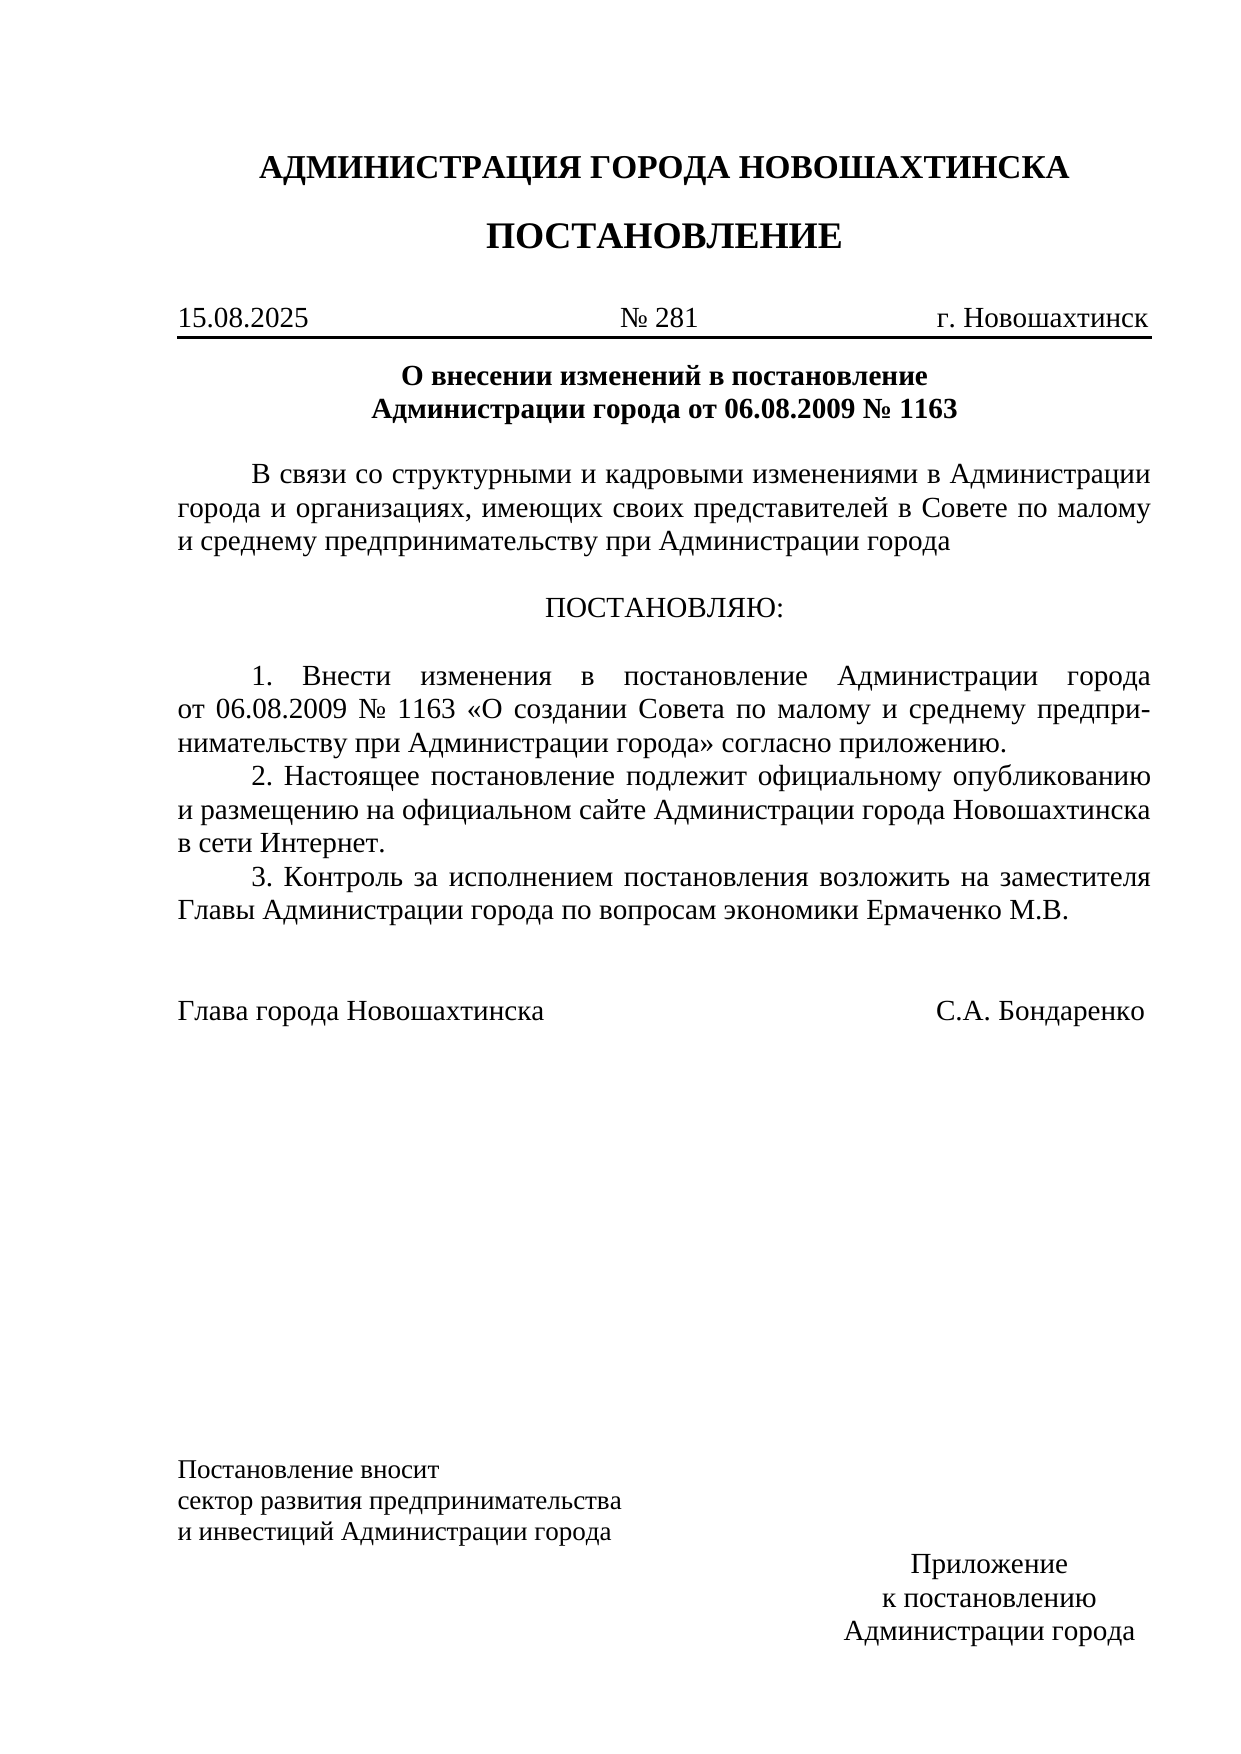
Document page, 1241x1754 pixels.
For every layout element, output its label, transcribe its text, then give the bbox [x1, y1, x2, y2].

text к постановлению [827, 1580, 1152, 1613]
text 15.08.2025 № 281 г. Новошахтинск [177, 300, 1152, 336]
text АДМИНИСТРАЦИЯ ГОРОДА НОВОШАХТИНСКА [177, 147, 1152, 185]
text Приложение [827, 1546, 1152, 1580]
text Администрации города [827, 1613, 1152, 1647]
text и инвестиций Администрации города [177, 1515, 1152, 1546]
text О внесении изменений в постановление [177, 358, 1152, 392]
text 3. Контроль за исполнением постановления возложить на заместителя Главы Администрации города по вопросам экономики Ермаченко М.В. [177, 859, 1152, 926]
text 1. Внести изменения в постановление Администрации города от 06.08.2009 № 1163 «О создании Совета по малому и среднему предпри-нимательству при Администрации города» согласно приложению. [177, 658, 1152, 758]
text Администрации города от 06.08.2009 № 1163 [177, 392, 1152, 425]
text Постановление вносит [177, 1453, 1152, 1484]
text Глава города Новошахтинска С.А. Бондаренко [177, 993, 1152, 1027]
text 2. Настоящее постановление подлежит официальному опубликованию и размещению на официальном сайте Администрации города Новошахтинска в сети Интернет. [177, 758, 1152, 859]
text ПОСТАНОВЛЕНИЕ [177, 214, 1152, 257]
text ПОСТАНОВЛЯЮ: [177, 591, 1152, 624]
text В связи со структурными и кадровыми изменениями в Администрации города и организациях, имеющих своих представителей в Совете по малому и среднему предпринимательству при Администрации города [177, 456, 1152, 557]
text сектор развития предпринимательства [177, 1484, 1152, 1515]
